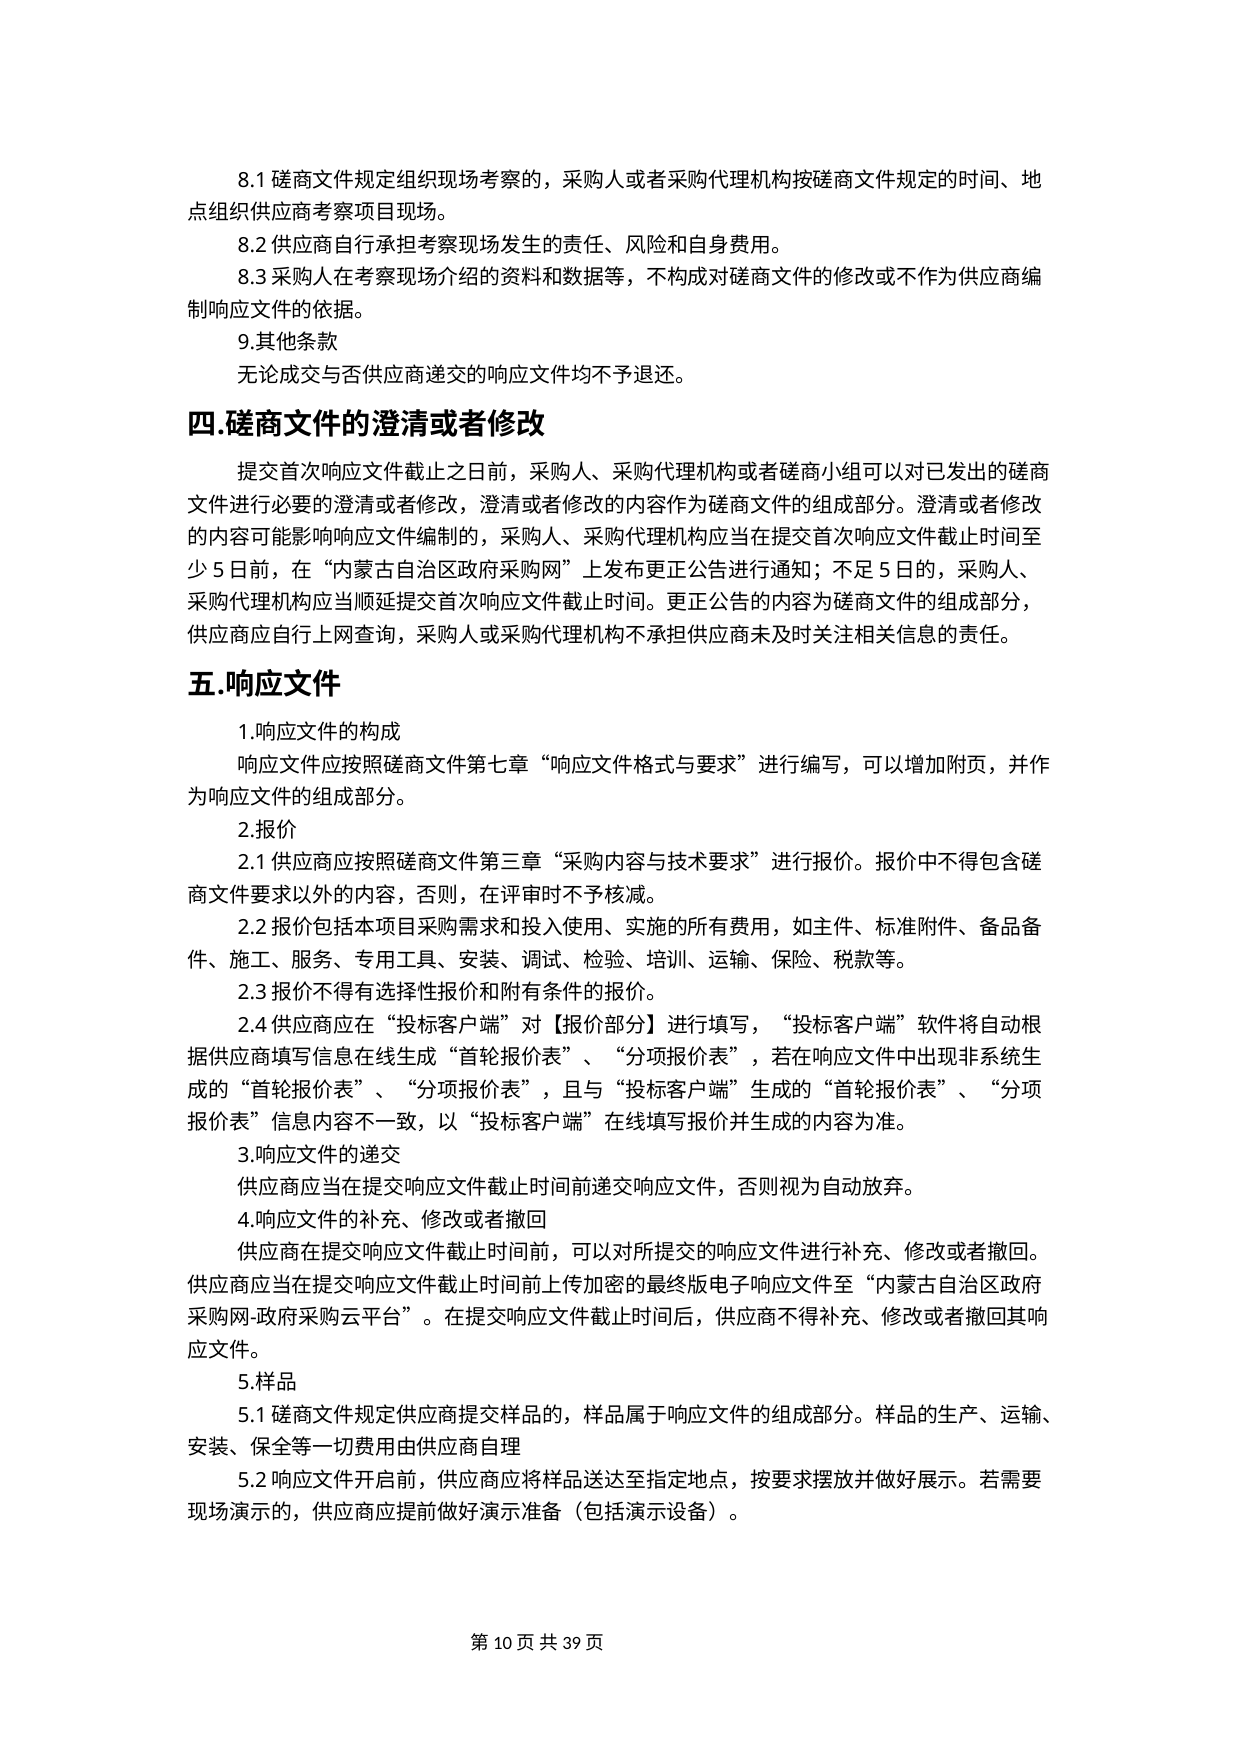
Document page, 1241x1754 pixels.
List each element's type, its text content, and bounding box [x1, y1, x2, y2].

text 8.1磋商文件规定组织现场考察的，采购人或者采购代理机构按磋商文件规定的时间、地点组织供应商考察项目现场。 [187, 162, 1053, 227]
text 四.磋商文件的澄清或者修改 [187, 389, 1053, 454]
text 2.2报价包括本项目采购需求和投入使用、实施的所有费用，如主件、标准附件、备品备件、施工、服务、专用工具、安装、调试、检验、培训、运输、保险、税款等。 [187, 909, 1053, 974]
text 5.样品 [187, 1364, 1053, 1397]
text 无论成交与否供应商递交的响应文件均不予退还。 [187, 357, 1053, 389]
text 响应文件应按照磋商文件第七章“响应文件格式与要求”进行编写，可以增加附页，并作为响应文件的组成部分。 [187, 747, 1053, 812]
text 提交首次响应文件截止之日前，采购人、采购代理机构或者磋商小组可以对已发出的磋商文件进行必要的澄清或者修改，澄清或者修改的内容作为磋商文件的组成部分。澄清或者修改的内容可能影响响应文件编制的，采购人、采购代理机构应当在提交首次响应文件截止时间至少5日前，在“内蒙古自治区政府采购网”上发布更正公告进行通知；不足5日的，采购人、采购代理机构应当顺延提交首次响应文件截止时间。更正公告的内容为磋商文件的组成部分，供应商应自行上网查询，采购人或采购代理机构不承担供应商未及时关注相关信息的责任。 [187, 454, 1053, 649]
text 供应商在提交响应文件截止时间前，可以对所提交的响应文件进行补充、修改或者撤回。供应商应当在提交响应文件截止时间前上传加密的最终版电子响应文件至“内蒙古自治区政府采购网-政府采购云平台”。在提交响应文件截止时间后，供应商不得补充、修改或者撤回其响应文件。 [187, 1234, 1053, 1364]
text 4.响应文件的补充、修改或者撤回 [187, 1202, 1053, 1234]
text 5.1磋商文件规定供应商提交样品的，样品属于响应文件的组成部分。样品的生产、运输、安装、保全等一切费用由供应商自理 [187, 1397, 1053, 1462]
text 2.报价 [187, 812, 1053, 844]
text 2.3报价不得有选择性报价和附有条件的报价。 [187, 974, 1053, 1007]
text 5.2响应文件开启前，供应商应将样品送达至指定地点，按要求摆放并做好展示。若需要现场演示的，供应商应提前做好演示准备（包括演示设备）。 [187, 1462, 1053, 1527]
text 8.2供应商自行承担考察现场发生的责任、风险和自身费用。 [187, 227, 1053, 259]
text 五.响应文件 [187, 649, 1053, 714]
text 1.响应文件的构成 [187, 714, 1053, 747]
text 2.4供应商应在“投标客户端”对【报价部分】进行填写，“投标客户端”软件将自动根据供应商填写信息在线生成“首轮报价表”、“分项报价表”，若在响应文件中出现非系统生成的“首轮报价表”、“分项报价表”，且与“投标客户端”生成的“首轮报价表”、“分项报价表”信息内容不一致，以“投标客户端”在线填写报价并生成的内容为准。 [187, 1007, 1053, 1137]
text 供应商应当在提交响应文件截止时间前递交响应文件，否则视为自动放弃。 [187, 1169, 1053, 1202]
text 8.3采购人在考察现场介绍的资料和数据等，不构成对磋商文件的修改或不作为供应商编制响应文件的依据。 [187, 259, 1053, 324]
text 3.响应文件的递交 [187, 1137, 1053, 1169]
text 9.其他条款 [187, 324, 1053, 357]
text 2.1供应商应按照磋商文件第三章“采购内容与技术要求”进行报价。报价中不得包含磋商文件要求以外的内容，否则，在评审时不予核减。 [187, 844, 1053, 909]
